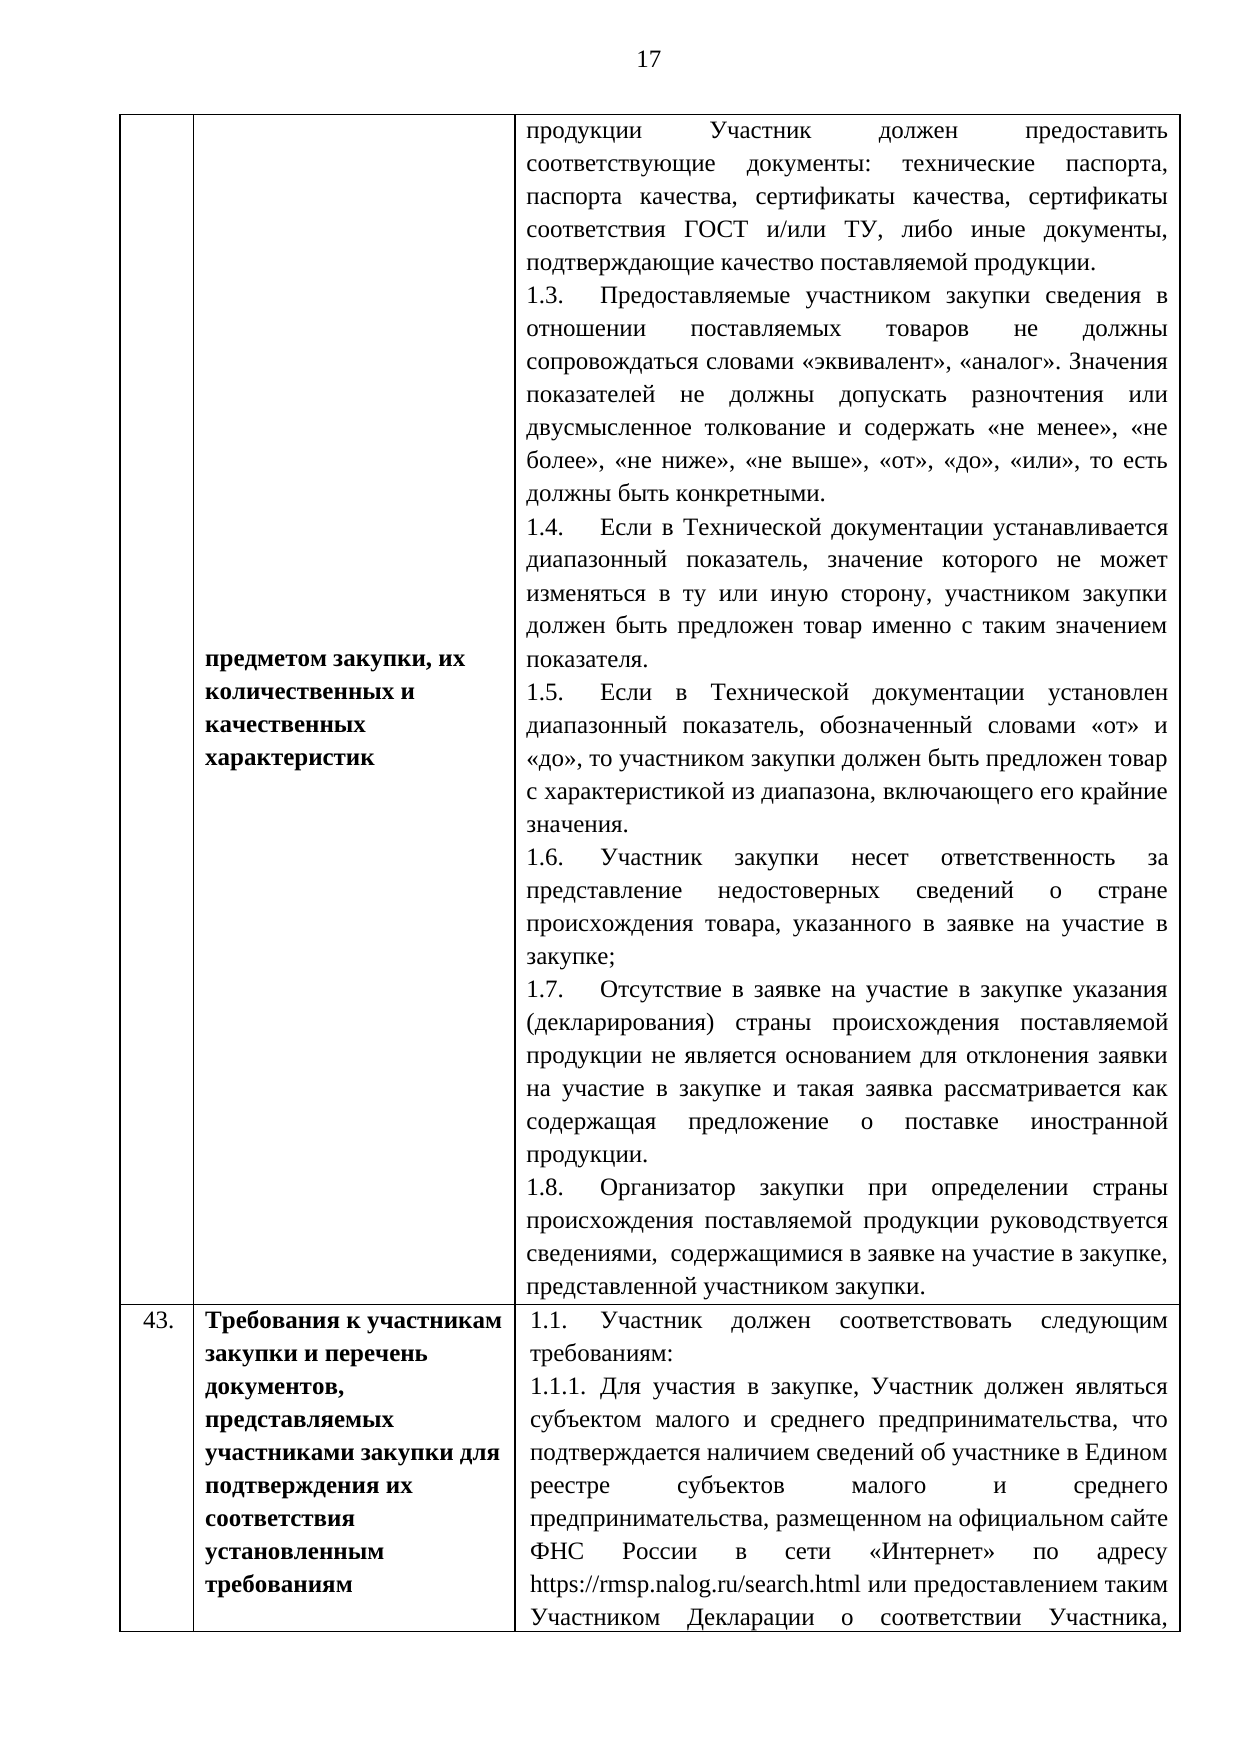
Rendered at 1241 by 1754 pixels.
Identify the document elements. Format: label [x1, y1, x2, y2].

table_cell [516, 1305, 1179, 1631]
table_cell [516, 115, 1179, 1304]
table_cell [194, 115, 514, 1304]
table_cell [194, 1305, 514, 1631]
table_cell [121, 1305, 193, 1631]
table_cell [121, 115, 193, 1304]
